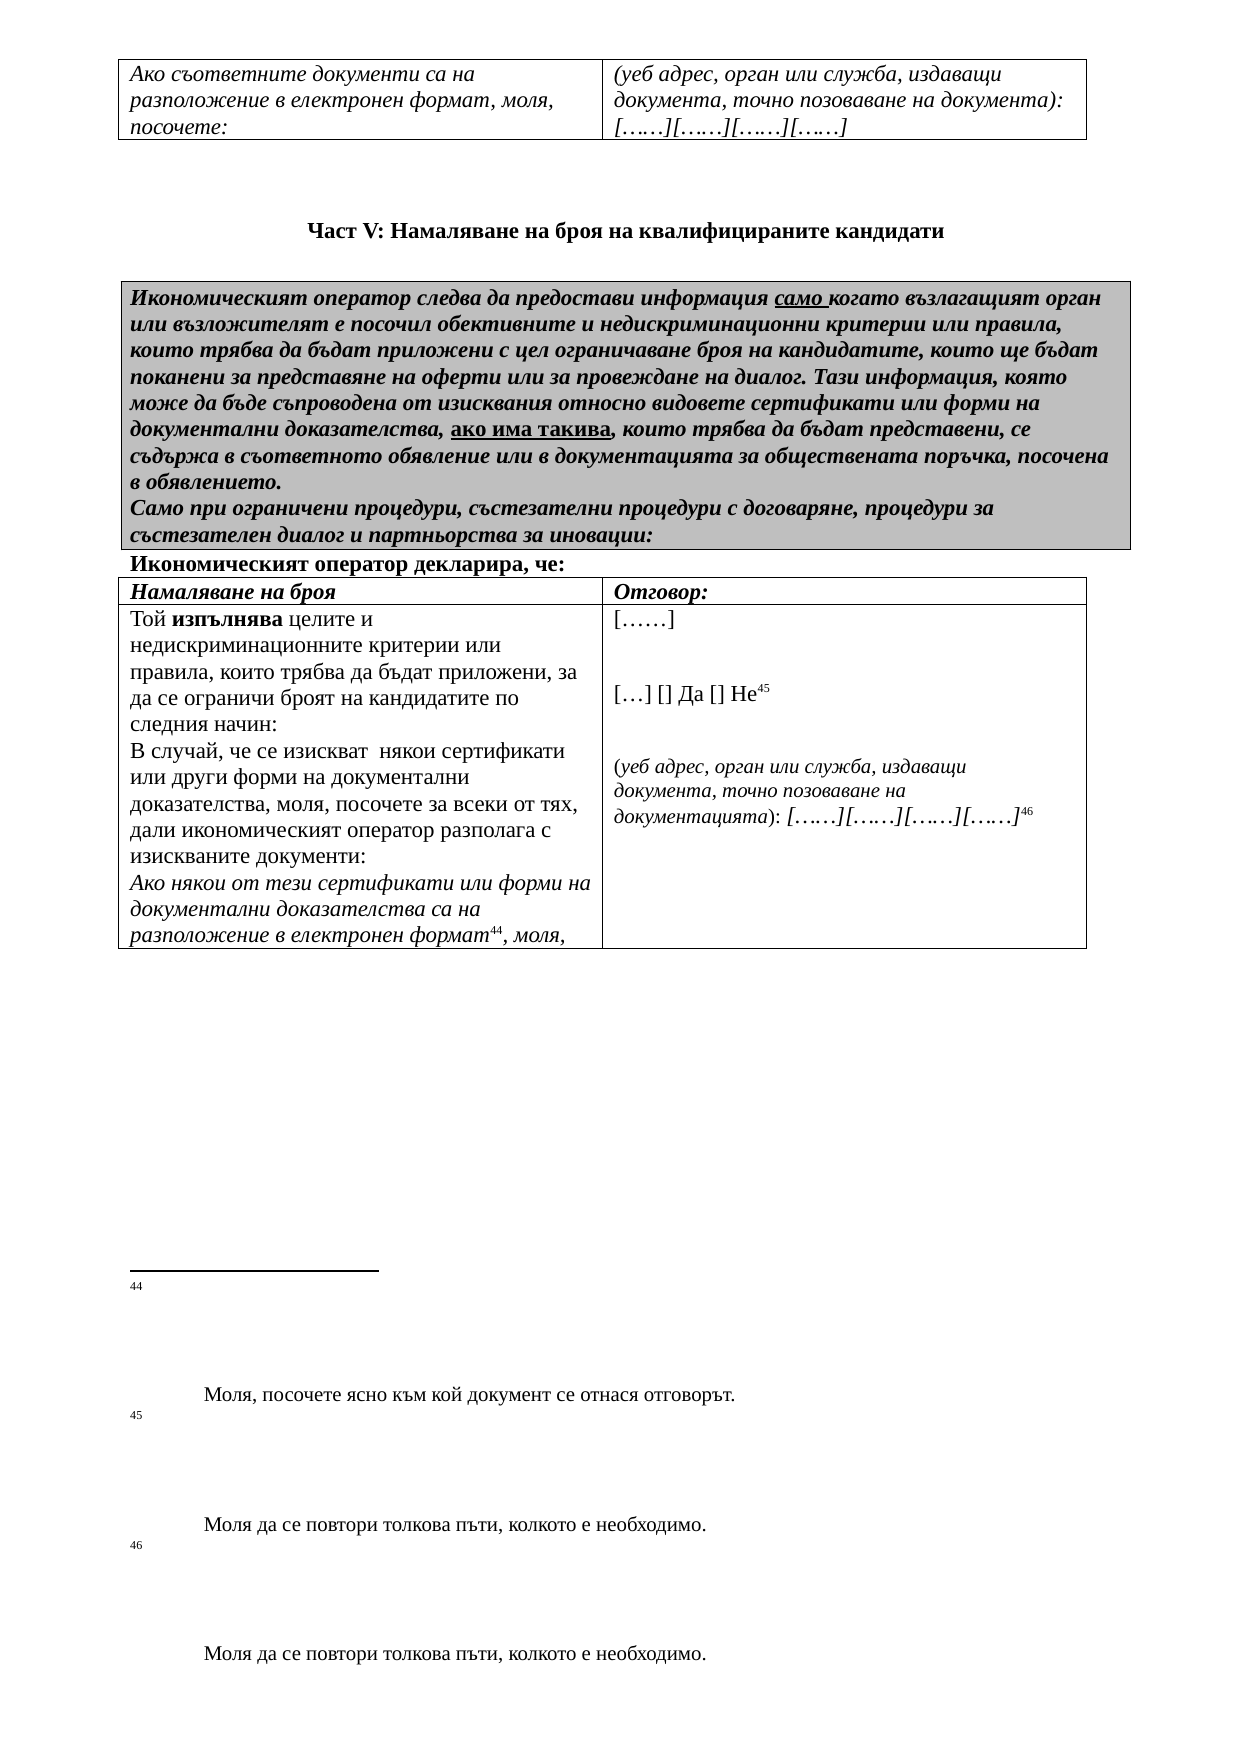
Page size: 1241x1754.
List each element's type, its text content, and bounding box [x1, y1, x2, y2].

text Икономическият оператор декларира, че: [130, 550, 1122, 577]
table_header Отговор: [603, 578, 1086, 604]
table_cell Той изпълнява целите и недискриминационните критерии или правила, които трябва да бъдат приложени, за да се ограничи броят на кандидатите по следния начин: В случай, че се изискват някои сертификати или други форми на документални доказателства, моля, посочете за всеки от тях, дали икономическият оператор разполага с изискваните документи: Ако някои от тези сертификати или форми на документални доказателства са на разположение в електронен формат, моля, посочете за всички от тях: [119, 605, 602, 948]
title Част V: Намаляване на броя на квалифицираните кандидати [130, 217, 1122, 243]
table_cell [119, 60, 602, 139]
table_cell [603, 60, 1086, 139]
table_cell [……] […] [] Да [] Не (уеб адрес, орган или служба, издаващи документа, точно позоваване на документацията): [……][……][……][……] [603, 605, 1086, 948]
table_header Намаляване на броя [119, 578, 602, 604]
text Икономическият оператор следва да предостави информация само когато възлагащият орган или възложителят е посочил обективните и недискриминационни критерии или правила, които трябва да бъдат приложени с цел ограничаване броя на кандидатите, които ще бъдат поканени за представяне на оферти или за провеждане на диалог. Тази информация, която може да бъде съпроводена от изисквания относно видовете сертификати или форми на документални доказателства, ако има такива, които трябва да бъдат представени, се съдържа в съответното обявление или в документацията за обществената поръчка, посочена в обявлението. Само при ограничени процедури, състезателни процедури с договаряне, процедури за състезателен диалог и партньорства за иновации: [122, 282, 1130, 549]
